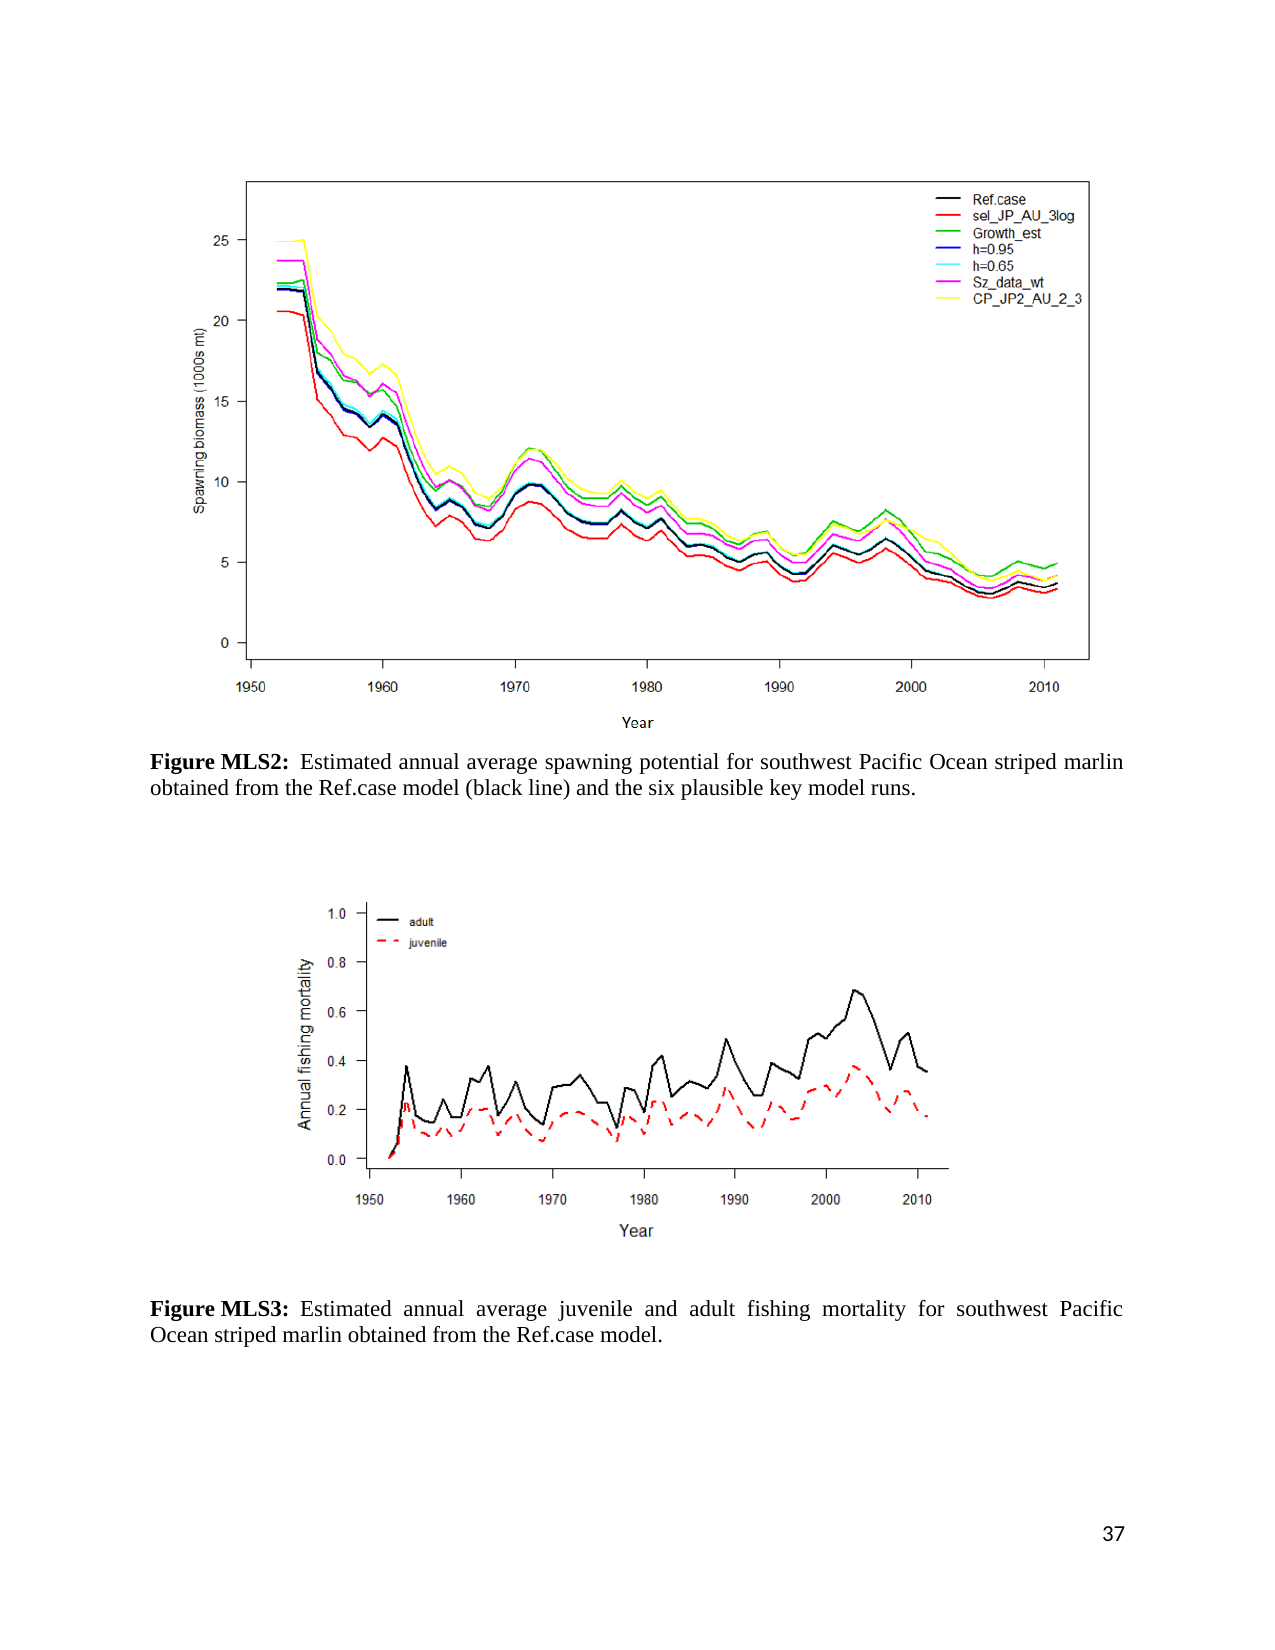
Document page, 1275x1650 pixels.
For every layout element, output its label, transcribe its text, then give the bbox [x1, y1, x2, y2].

text Figure MLS2: Estimated annual average spawning potential for southwest Pacific Ocean striped marlin obtained from the Ref.case model (black line) and the six plausible key model runs. [150, 748, 1125, 801]
picture [150, 150, 1125, 748]
text Figure MLS3: Estimated annual average juvenile and adult fishing mortality for southwest Pacific Ocean striped marlin obtained from the Ref.case model. [150, 1295, 1125, 1348]
picture [284, 821, 991, 1270]
